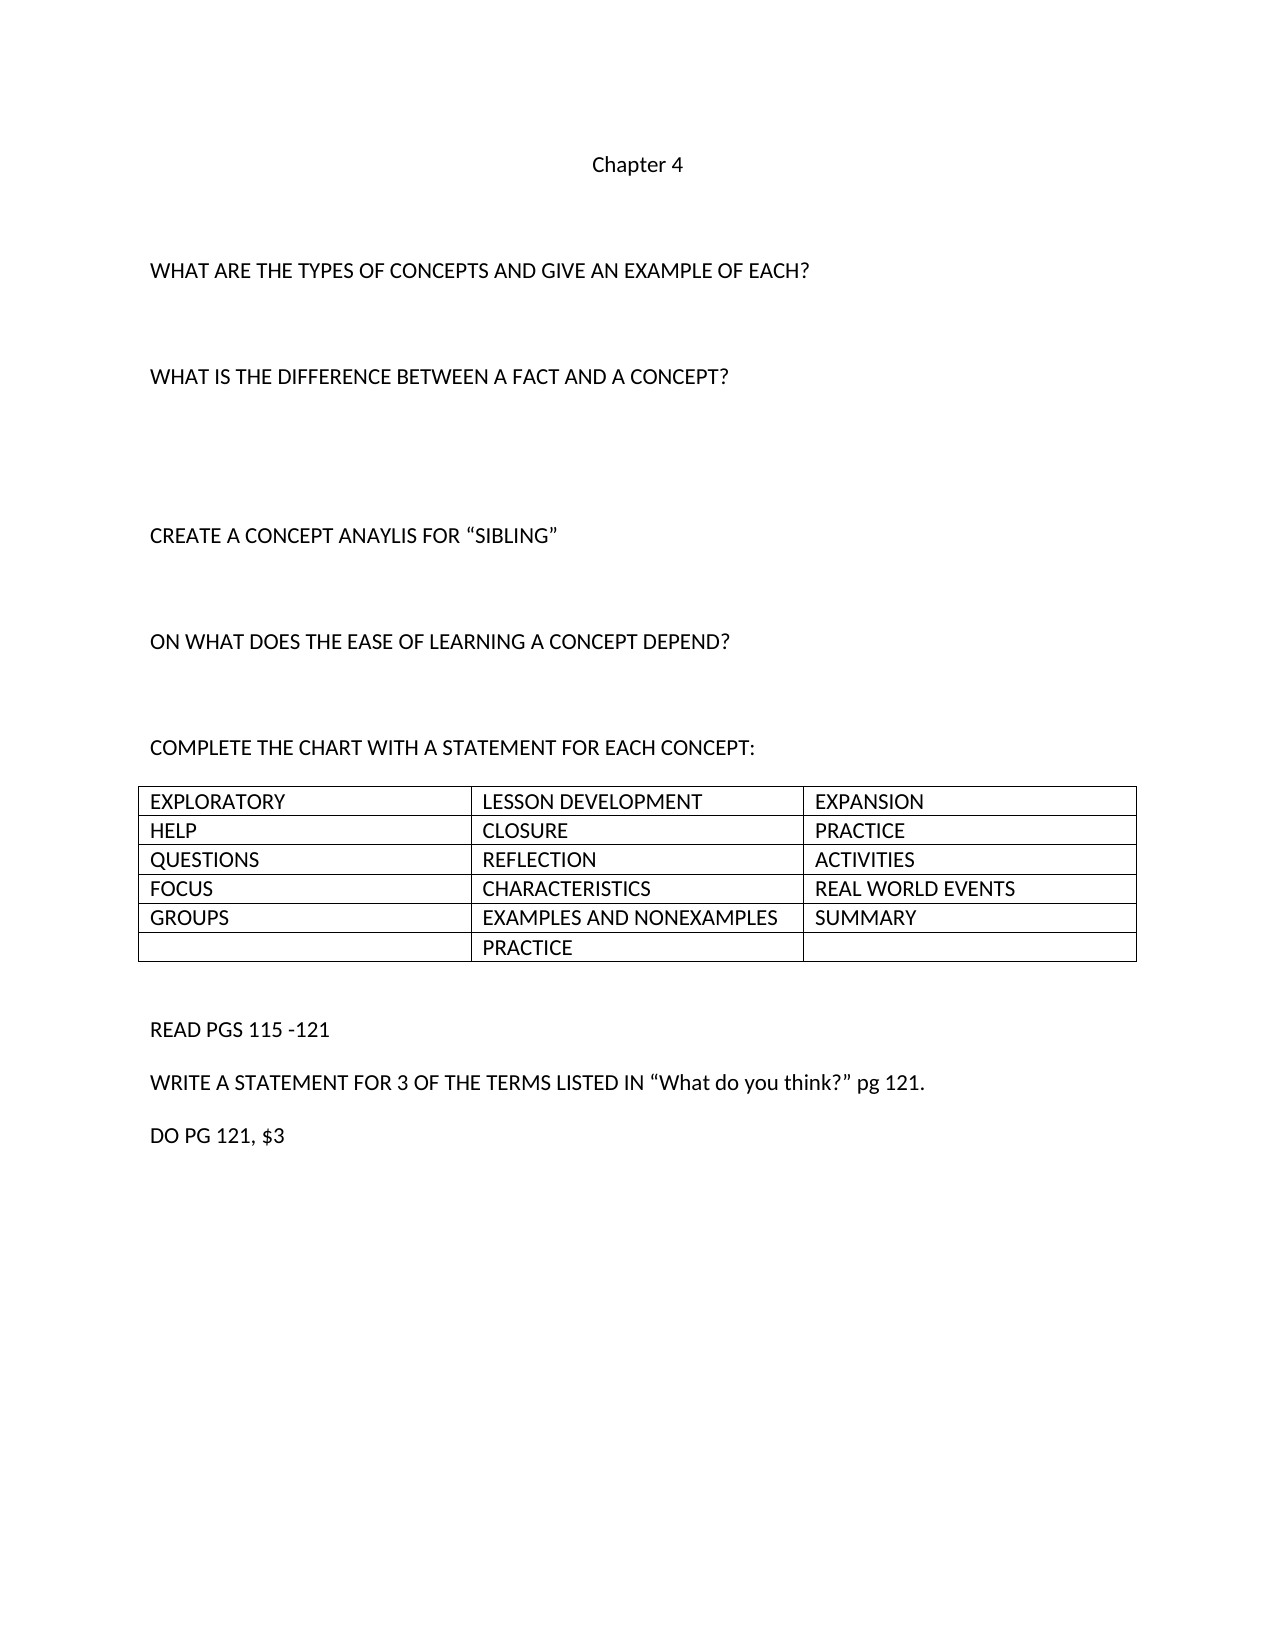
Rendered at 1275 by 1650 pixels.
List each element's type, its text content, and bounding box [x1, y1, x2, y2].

table_header EXPLORATORY [139, 787, 471, 815]
text CREATE A CONCEPT ANAYLIS FOR “SIBLING” [150, 521, 1125, 549]
text ON WHAT DOES THE EASE OF LEARNING A CONCEPT DEPEND? [150, 627, 1125, 655]
text Chapter 4 [150, 150, 1125, 178]
table_cell REFLECTION [472, 845, 803, 873]
table_cell CHARACTERISTICS [472, 875, 803, 902]
table_cell HELP [139, 816, 471, 844]
text WHAT ARE THE TYPES OF CONCEPTS AND GIVE AN EXAMPLE OF EACH? [150, 256, 1125, 284]
text DO PG 121, $3 [150, 1121, 1125, 1149]
table_header EXPANSION [804, 787, 1136, 815]
table_cell REAL WORLD EVENTS [804, 875, 1136, 902]
table_cell EXAMPLES AND NONEXAMPLES [472, 904, 803, 932]
table_cell ACTIVITIES [804, 845, 1136, 873]
table_cell PRACTICE [804, 816, 1136, 844]
table_cell GROUPS [139, 904, 471, 932]
table_header LESSON DEVELOPMENT [472, 787, 803, 815]
table_cell CLOSURE [472, 816, 803, 844]
text COMPLETE THE CHART WITH A STATEMENT FOR EACH CONCEPT: [150, 733, 1125, 761]
table_cell PRACTICE [472, 933, 803, 961]
table_cell [804, 933, 1136, 961]
table_cell QUESTIONS [139, 845, 471, 873]
table_cell SUMMARY [804, 904, 1136, 932]
text WHAT IS THE DIFFERENCE BETWEEN A FACT AND A CONCEPT? [150, 362, 1125, 390]
text WRITE A STATEMENT FOR 3 OF THE TERMS LISTED IN “What do you think?” pg 121. [150, 1068, 1125, 1096]
text READ PGS 115 -121 [150, 1015, 1125, 1043]
table_cell [139, 933, 471, 961]
table_cell FOCUS [139, 875, 471, 902]
